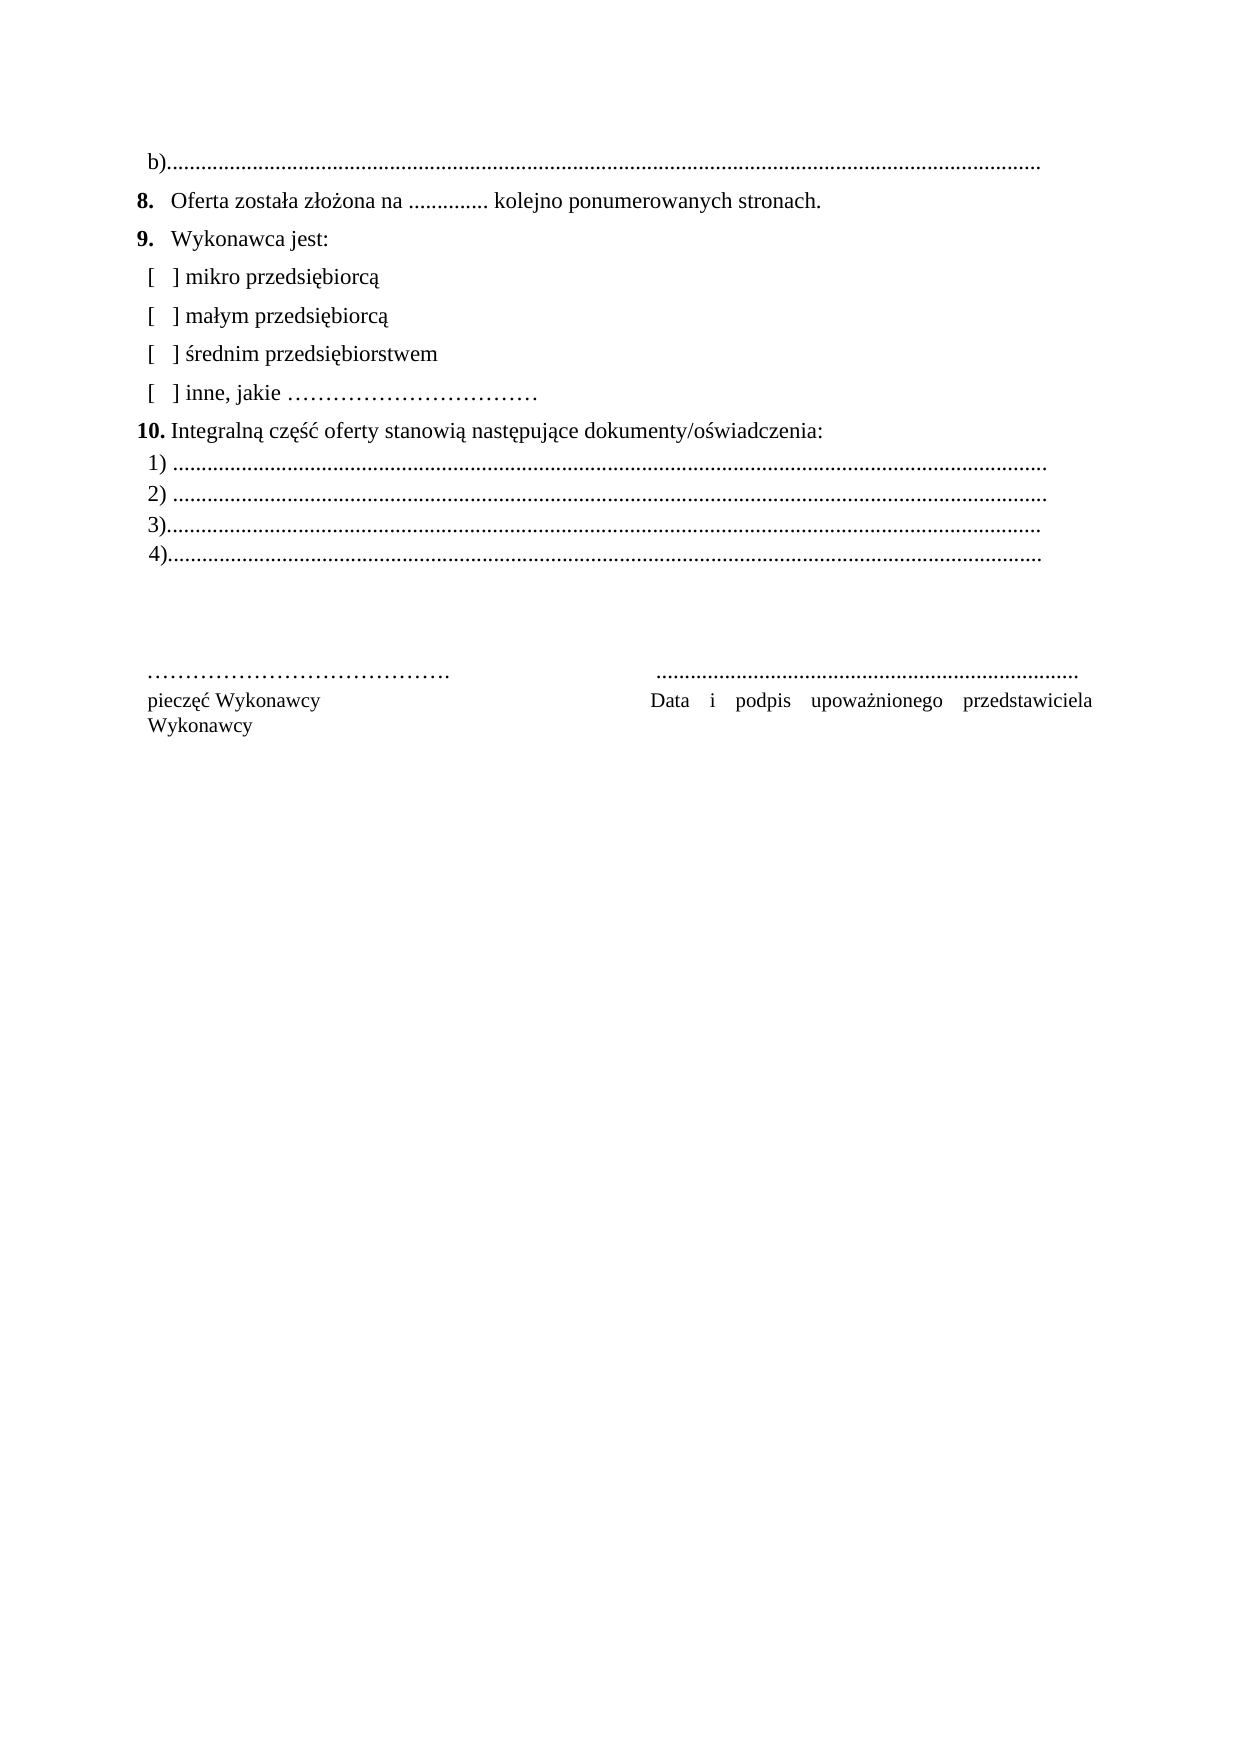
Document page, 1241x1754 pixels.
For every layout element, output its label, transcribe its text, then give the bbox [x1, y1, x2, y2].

text [ ] małym przedsiębiorcą [147, 302, 1093, 328]
list Integralną część oferty stanowią następujące dokumenty/oświadczenia: [137, 418, 1093, 444]
text [ ] inne, jakie …………………………… [147, 379, 1093, 405]
text b)......................................................................................................................................................... [147, 148, 1093, 174]
text …………………………………. .......................................................................... [118, 657, 1093, 683]
list ......................................................................................................................................................... [147, 449, 1093, 475]
list Wykonawca jest: [137, 225, 1093, 251]
text 3)......................................................................................................................................................... 4)......................................................................................................................................................... [147, 511, 1093, 567]
text [ ] średnim przedsiębiorstwem [147, 340, 1093, 367]
text pieczęć Wykonawcy Data i podpis upoważnionego przedstawiciela Wykonawcy [147, 688, 1093, 737]
list Oferta została złożona na .............. kolejno ponumerowanych stronach. [137, 187, 1093, 213]
text [ ] mikro przedsiębiorcą [147, 263, 1093, 290]
list ......................................................................................................................................................... [147, 480, 1093, 506]
